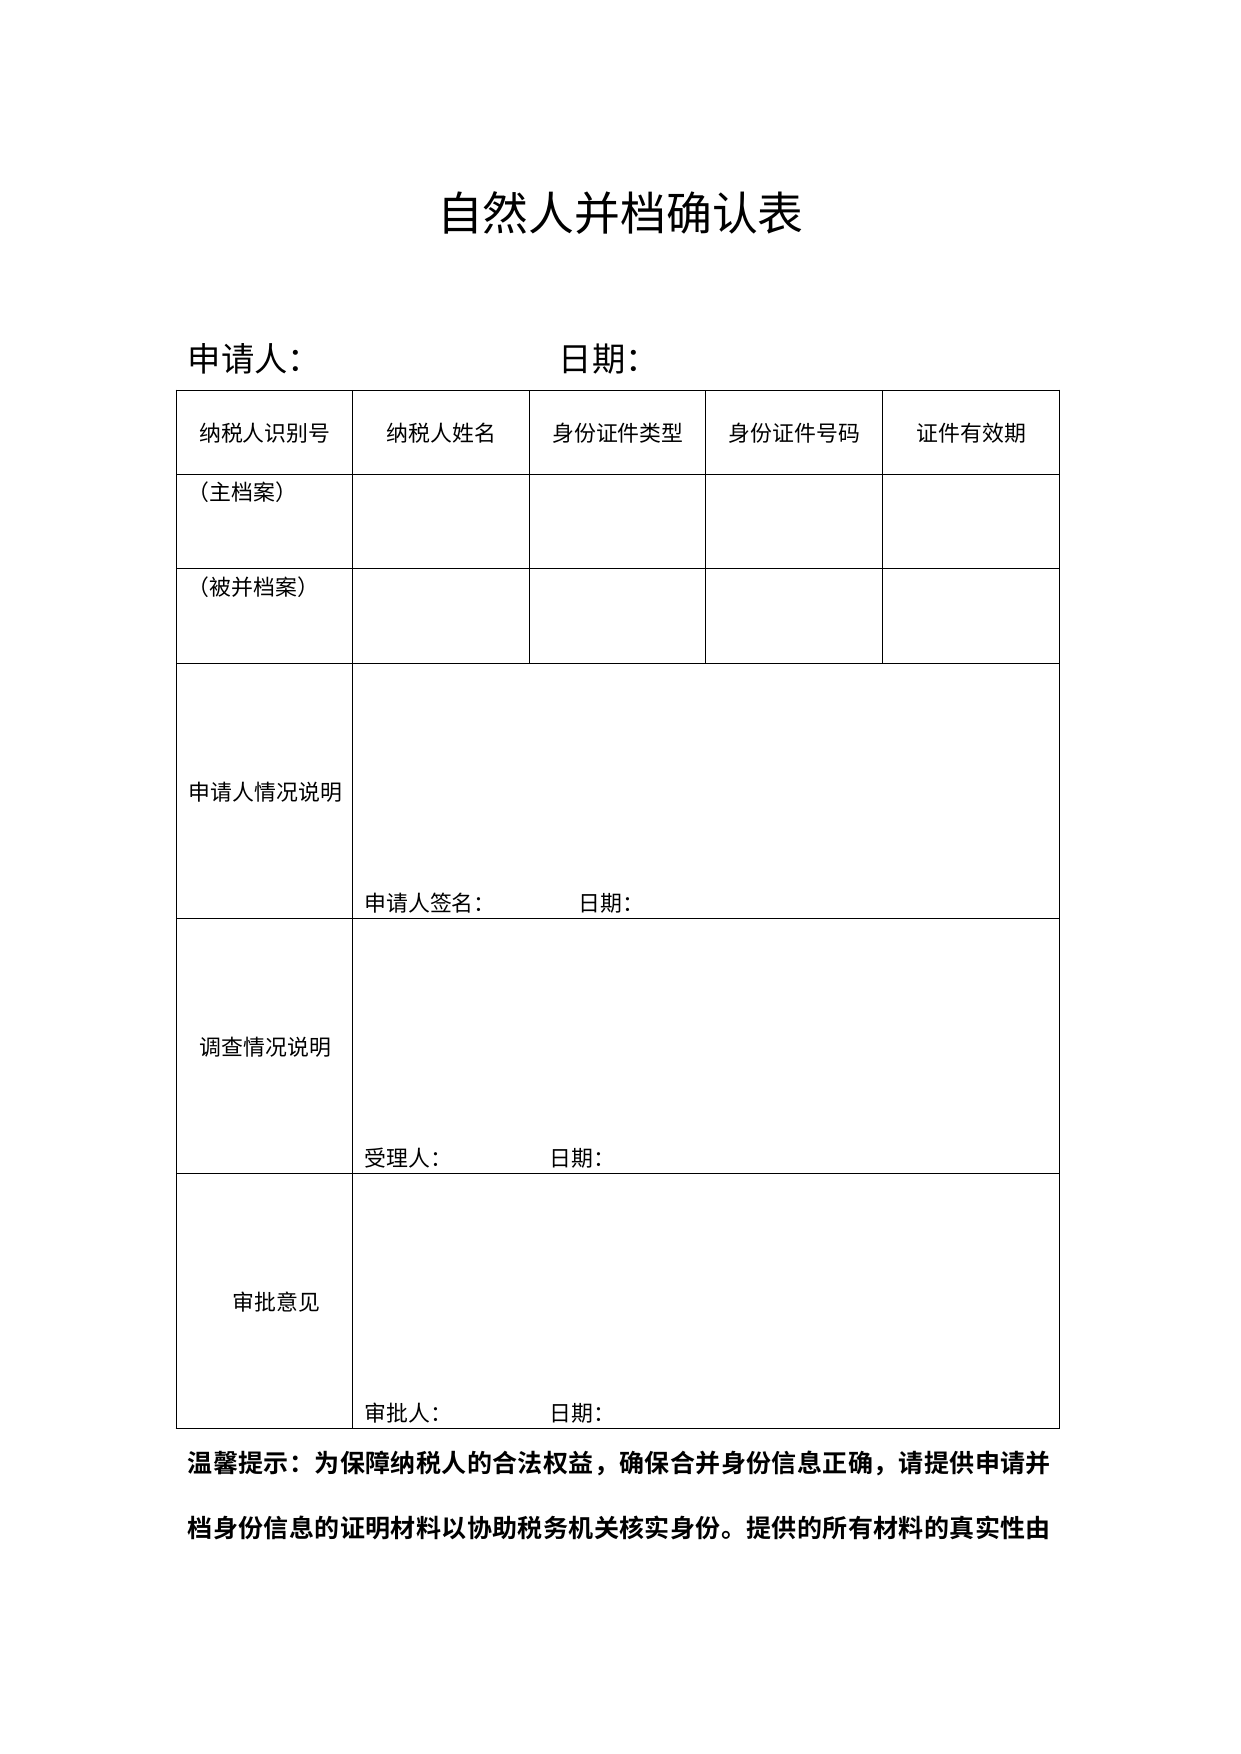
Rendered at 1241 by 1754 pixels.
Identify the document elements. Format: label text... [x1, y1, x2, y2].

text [187, 1429, 1053, 1559]
table_cell [353, 569, 529, 662]
table_cell [706, 475, 882, 568]
table_cell 申请人签名： 日期： [353, 664, 1059, 918]
table_cell 审批人： 日期： [353, 1174, 1059, 1428]
table_cell 审批意见 [177, 1174, 352, 1428]
table_cell （被并档案） [177, 569, 352, 662]
table_cell [530, 569, 705, 662]
table_header 纳税人识别号 [177, 391, 352, 474]
table_cell 受理人： 日期： [353, 919, 1059, 1173]
table_cell 调查情况说明 [177, 919, 352, 1173]
table_cell [530, 475, 705, 568]
text 申请人： 日期： [187, 324, 1053, 389]
table_header 身份证件类型 [530, 391, 705, 474]
table_header 证件有效期 [883, 391, 1059, 474]
table_header 身份证件号码 [706, 391, 882, 474]
table_cell 申请人情况说明 [177, 664, 352, 918]
table_cell [353, 475, 529, 568]
text 自然人并档确认表 [187, 162, 1053, 259]
table_cell [883, 569, 1059, 662]
table_cell [883, 475, 1059, 568]
table_header 纳税人姓名 [353, 391, 529, 474]
table_cell [706, 569, 882, 662]
table_cell （主档案） [177, 475, 352, 568]
